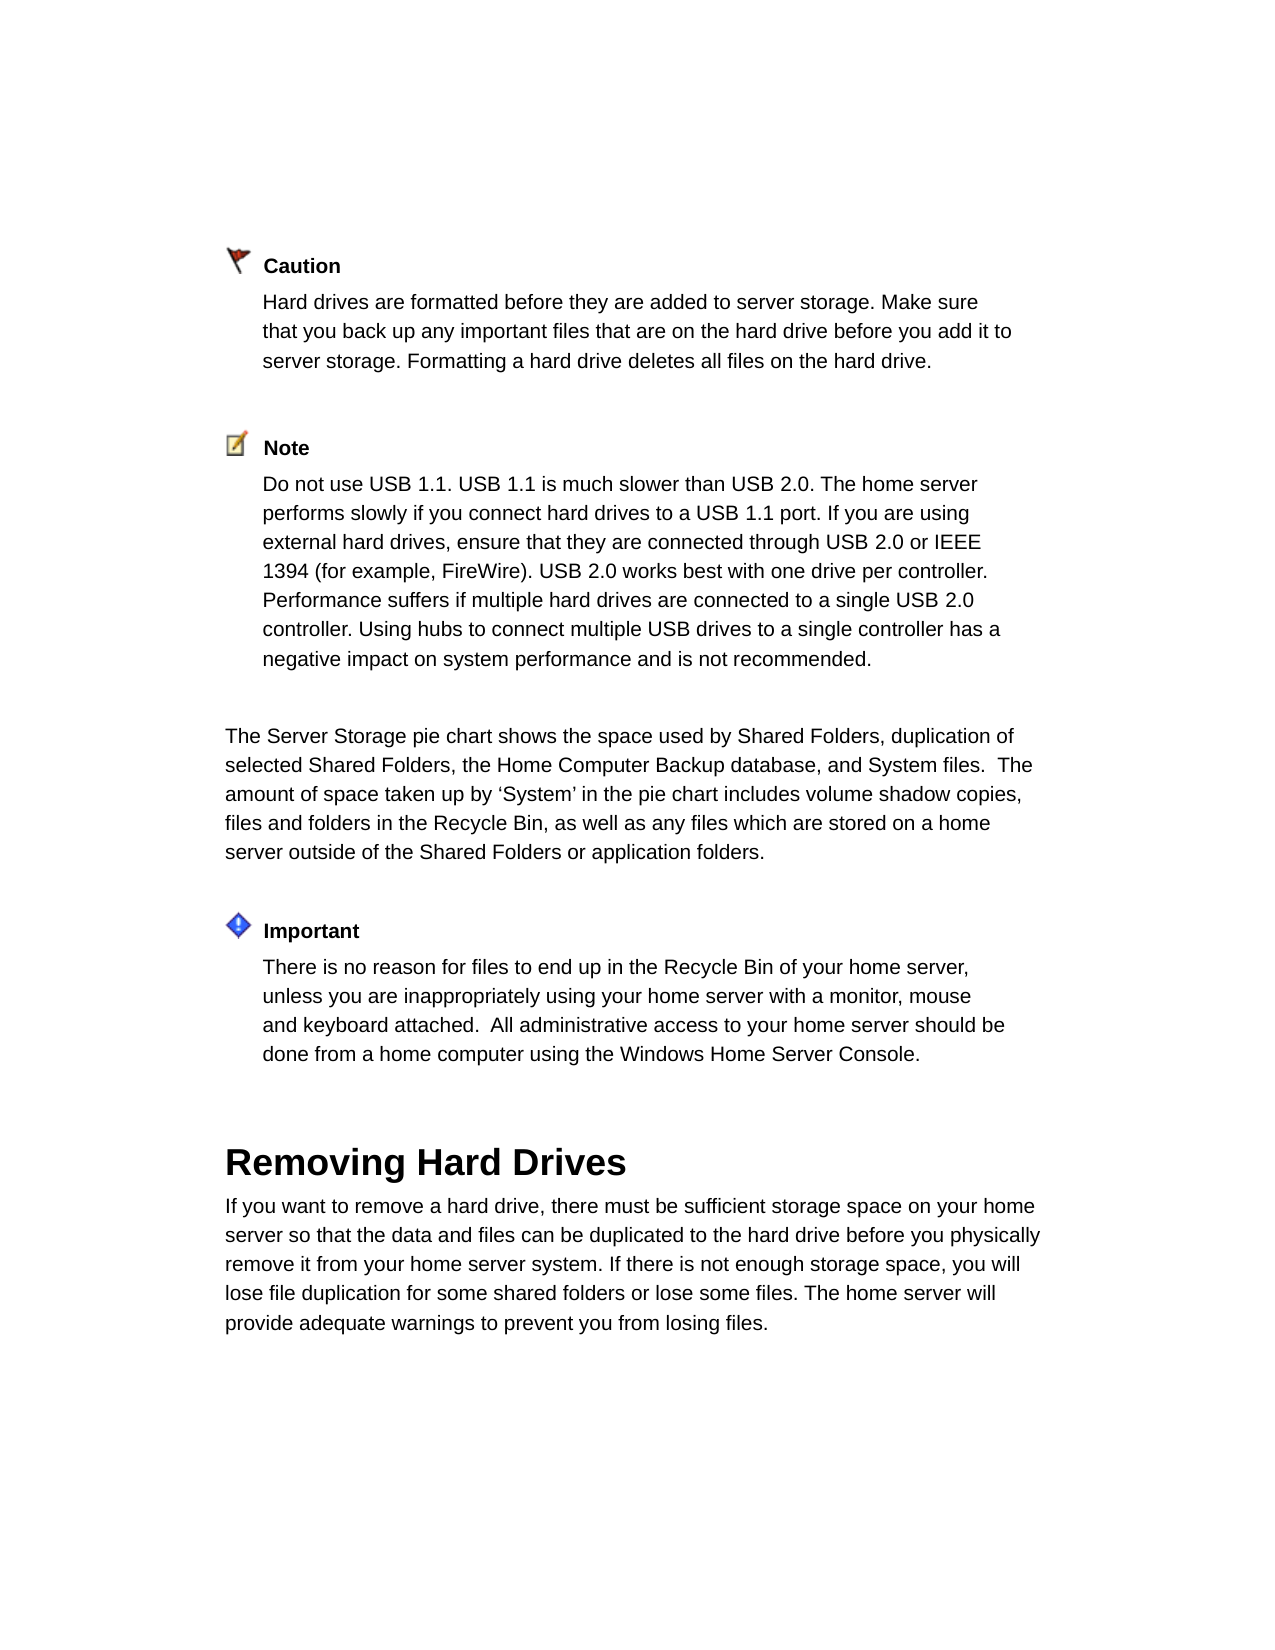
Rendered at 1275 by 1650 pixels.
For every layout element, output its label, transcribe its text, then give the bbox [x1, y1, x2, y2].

table_header Caution Hard drives are formatted before they are added to server storage. Make sure that you back up any important files that are on the hard drive before you add it to server storage. Formatting a hard drive deletes all files on the hard drive. Note Do not use USB 1.1. USB 1.1 is much slower than USB 2.0. The home server performs slowly if you connect hard drives to a USB 1.1 port. If you are using external hard drives, ensure that they are connected through USB 2.0 or IEEE 1394 (for example, FireWire). USB 2.0 works best with one drive per controller. Performance suffers if multiple hard drives are connected to a single USB 2.0 controller. Using hubs to connect multiple USB drives to a single controller has a negative impact on system performance and is not recommended. [225, 236, 1056, 713]
picture [225, 910, 264, 939]
picture [225, 426, 264, 456]
text Important [225, 913, 1050, 945]
picture [225, 245, 264, 274]
text The Server Storage pie chart shows the space used by Shared Folders, duplication of selected Shared Folders, the Home Computer Backup database, and System files. The amount of space taken up by ‘System’ in the pie chart includes volume shadow copies, files and folders in the Recycle Bin, as well as any files which are stored on a home server outside of the Shared Folders or application folders. [225, 720, 1050, 866]
subtitle Removing Hard Drives [225, 1141, 1050, 1184]
text If you want to remove a hard drive, there must be sufficient storage space on your home server so that the data and files can be duplicated to the hard drive before you physically remove it from your home server system. If there is not enough storage space, you will lose file duplication for some shared folders or lose some files. The home server will provide adequate warnings to prevent you from losing files. [225, 1190, 1050, 1336]
text There is no reason for files to end up in the Recycle Bin of your home server, unless you are inappropriately using your home server with a monitor, mouse and keyboard attached. All administrative access to your home server should be done from a home computer using the Windows Home Server Console. [262, 951, 1012, 1068]
